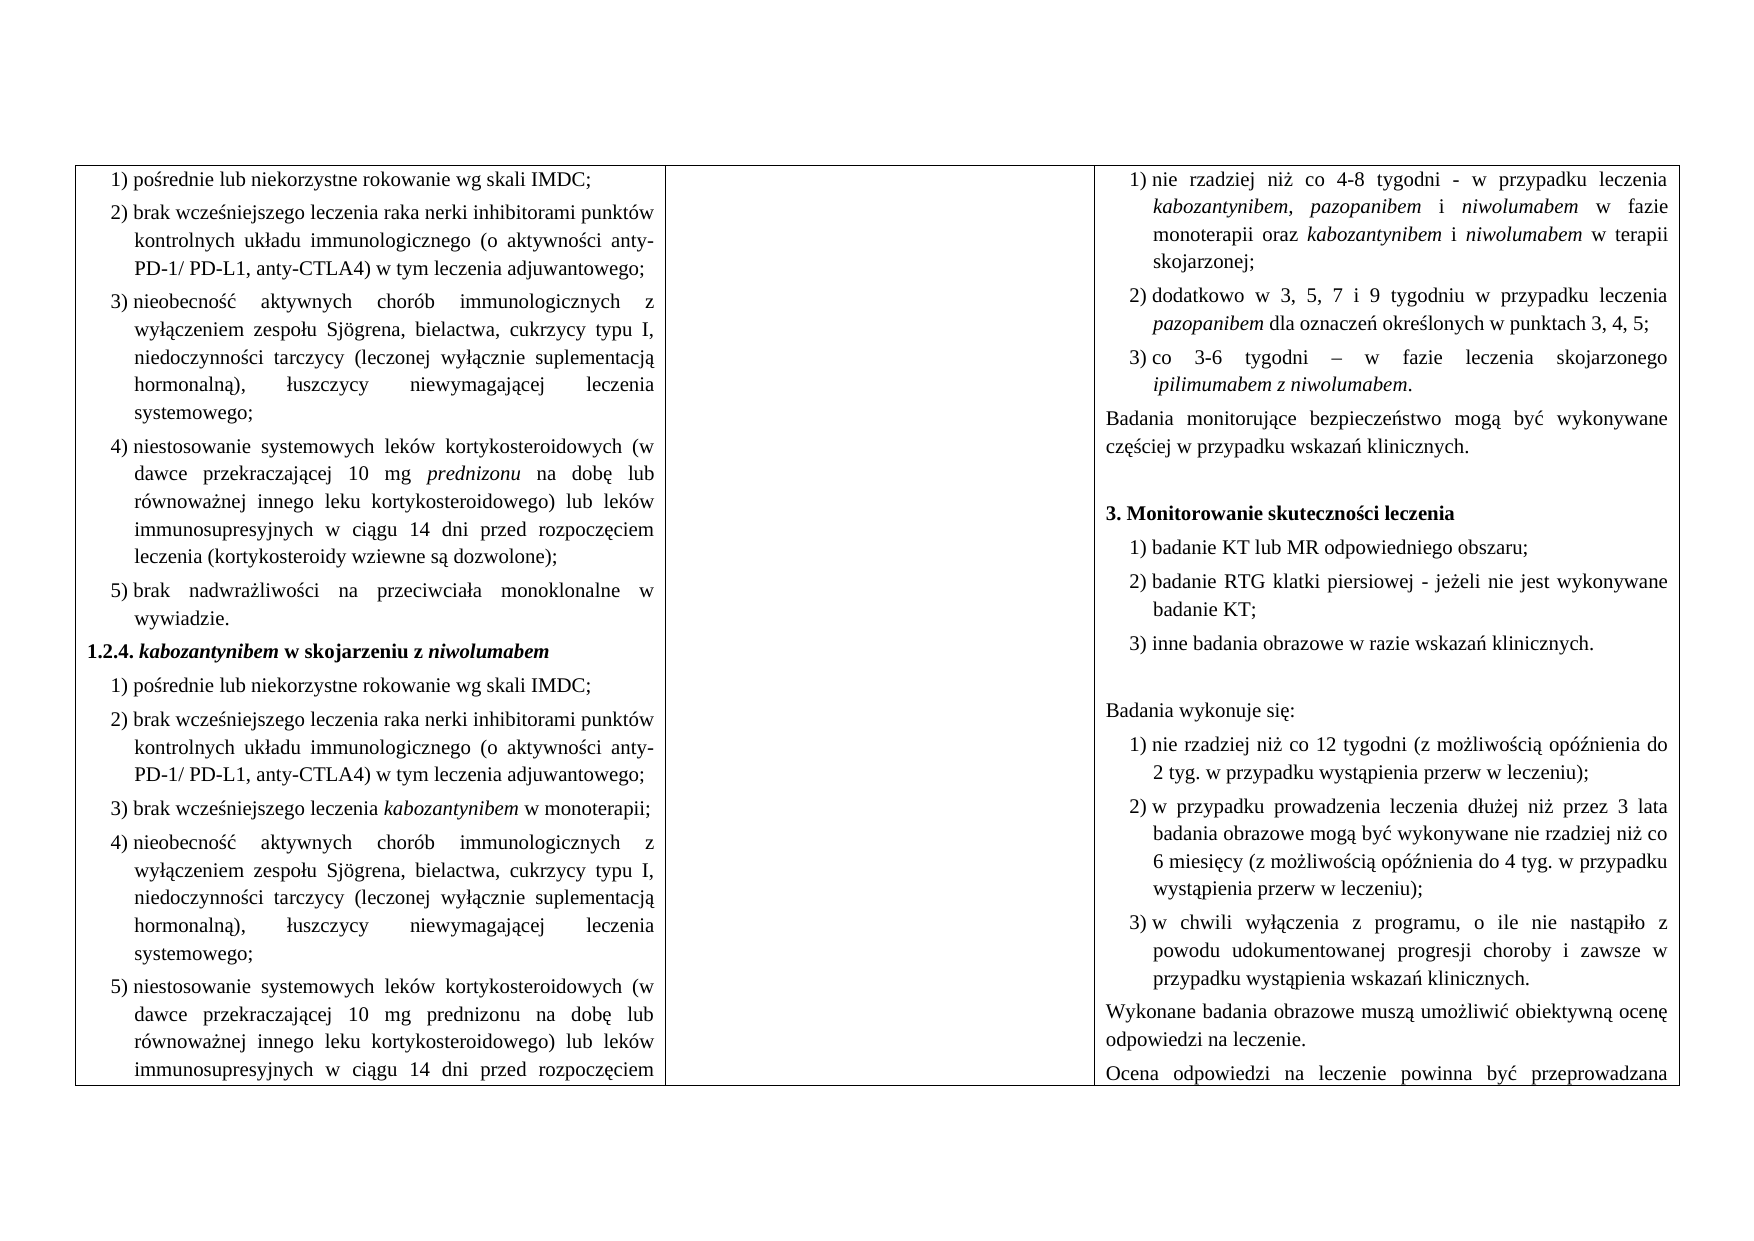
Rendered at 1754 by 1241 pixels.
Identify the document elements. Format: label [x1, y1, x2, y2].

table_cell [76, 166, 665, 1085]
table_cell [1095, 166, 1679, 1085]
table_cell [666, 166, 1094, 1085]
